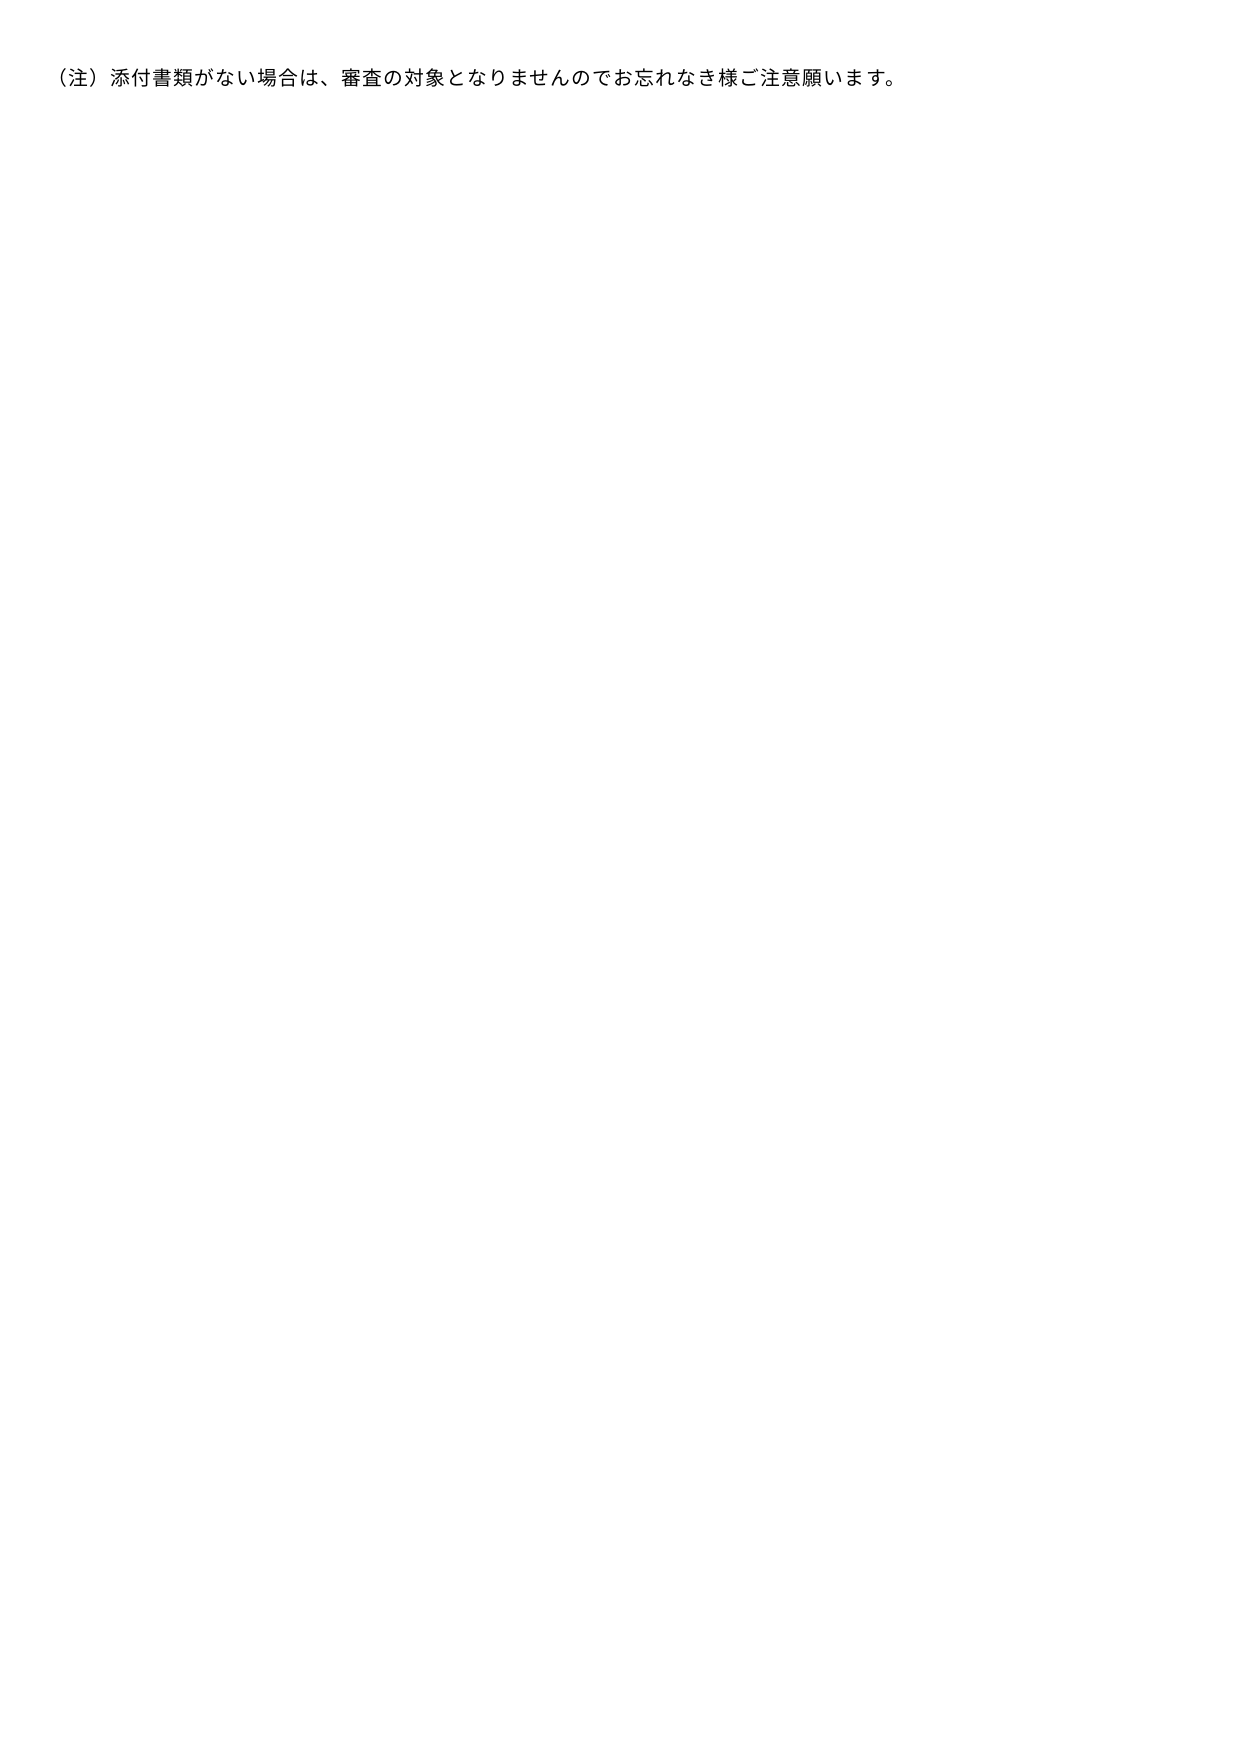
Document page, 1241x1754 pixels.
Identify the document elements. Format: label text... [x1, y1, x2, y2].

text （注）添付書類がない場合は、審査の対象となりませんのでお忘れなき様ご注意願います。 [47, 58, 1193, 95]
